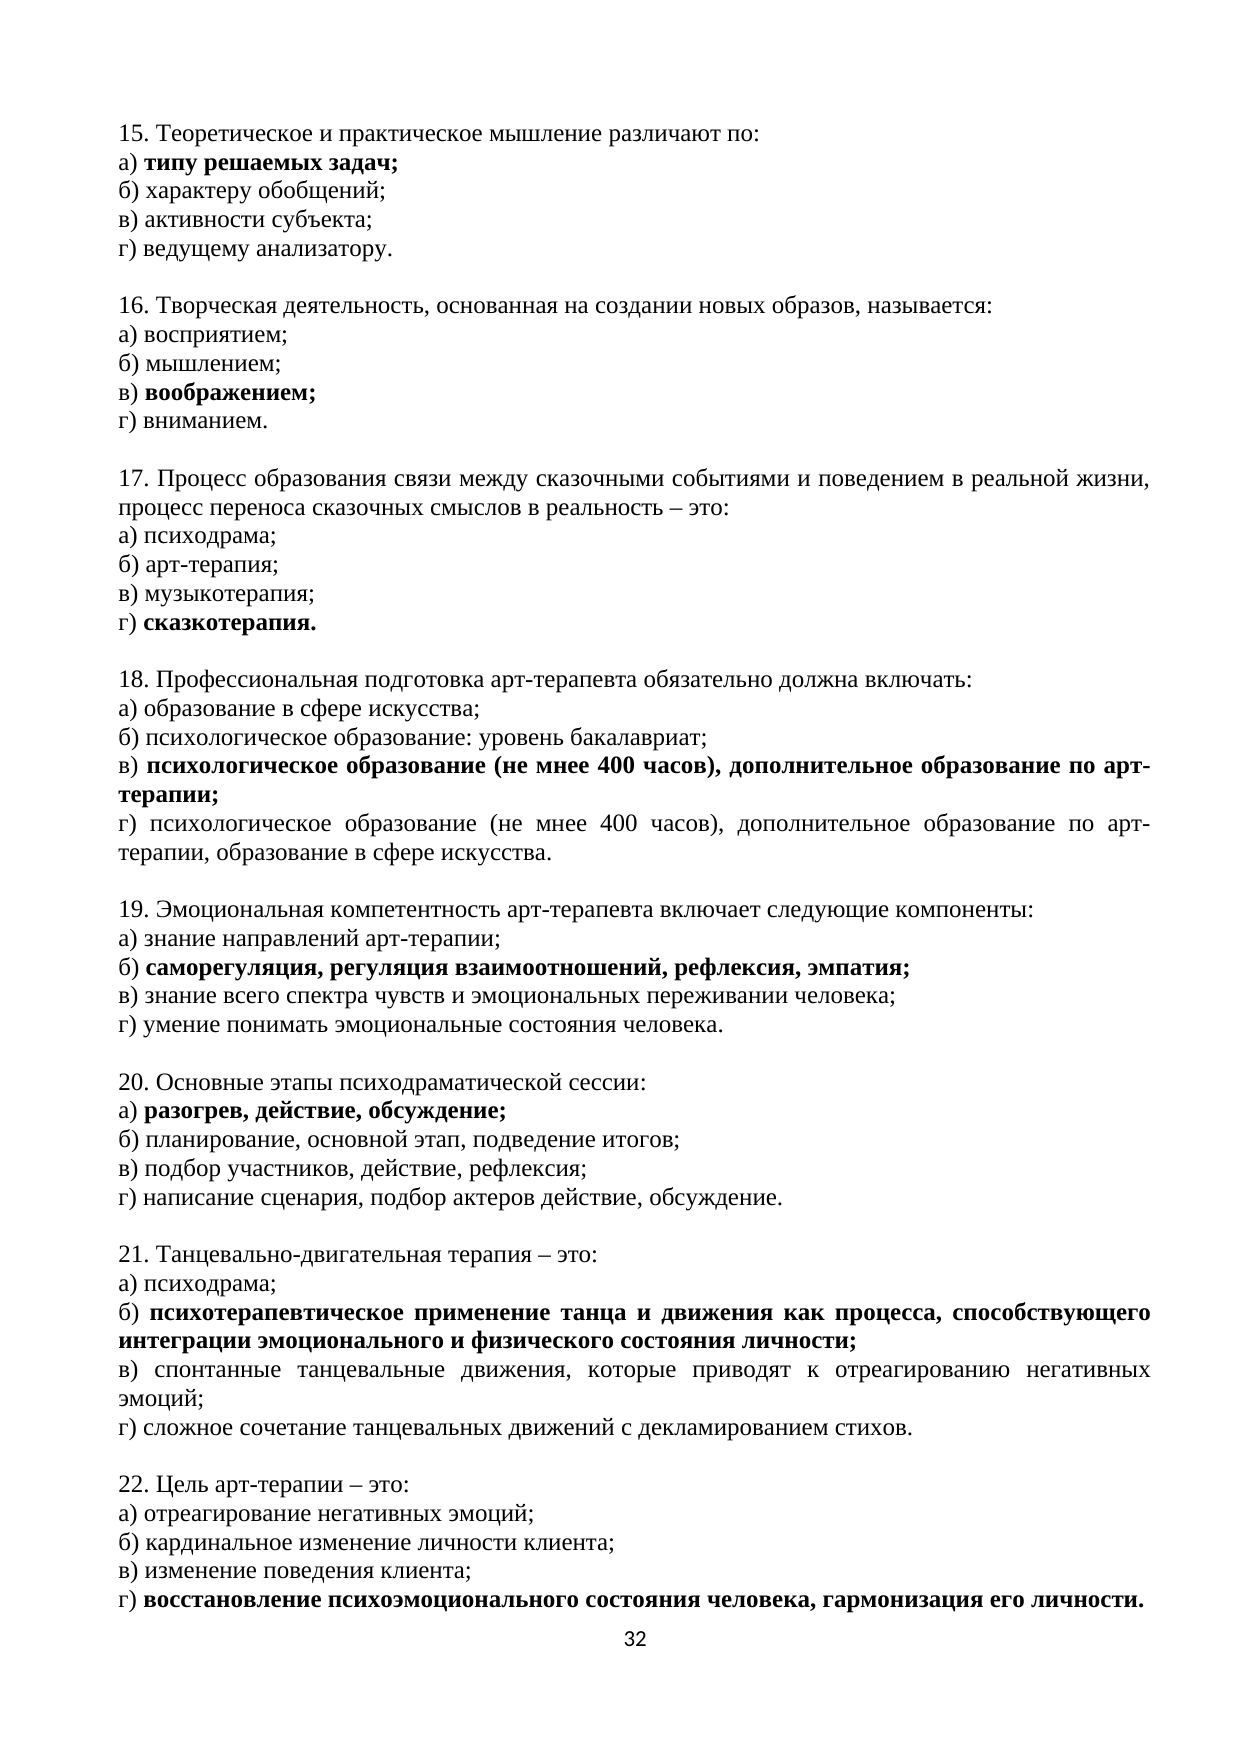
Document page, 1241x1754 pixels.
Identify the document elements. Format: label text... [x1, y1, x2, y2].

text а) типу решаемых задач; [118, 147, 1152, 176]
text г) сказкотерапия. [118, 607, 1152, 636]
text в) воображением; [118, 377, 1152, 406]
text а) отреагирование негативных эмоций; [118, 1498, 1152, 1527]
text а) психодрама; [118, 521, 1152, 549]
text г) вниманием. [118, 406, 1152, 434]
text 15. Теоретическое и практическое мышление различают по: [118, 118, 1152, 147]
text а) знание направлений арт-терапии; [118, 923, 1152, 952]
text б) характеру обобщений; [118, 176, 1152, 204]
text 17. Процесс образования связи между сказочными событиями и поведением в реальной жизни, процесс переноса сказочных смыслов в реальность – это: [118, 463, 1152, 521]
text в) активности субъекта; [118, 204, 1152, 233]
text в) подбор участников, действие, рефлексия; [118, 1153, 1152, 1182]
text г) восстановление психоэмоционального состояния человека, гармонизация его личности. [118, 1584, 1152, 1613]
text в) изменение поведения клиента; [118, 1556, 1152, 1584]
text в) знание всего спектра чувств и эмоциональных переживании человека; [118, 981, 1152, 1009]
text г) ведущему анализатору. [118, 233, 1152, 262]
text г) написание сценария, подбор актеров действие, обсуждение. [118, 1182, 1152, 1211]
text 16. Творческая деятельность, основанная на создании новых образов, называется: [118, 291, 1152, 319]
text б) кардинальное изменение личности клиента; [118, 1527, 1152, 1556]
text б) психологическое образование: уровень бакалавриат; [118, 722, 1152, 751]
text в) психологическое образование (не мнее 400 часов), дополнительное образование по арт-терапии; [118, 751, 1152, 808]
text б) психотерапевтическое применение танца и движения как процесса, способствующего интеграции эмоционального и физического состояния личности; [118, 1297, 1152, 1354]
text г) умение понимать эмоциональные состояния человека. [118, 1009, 1152, 1038]
text 20. Основные этапы психодраматической сессии: [118, 1067, 1152, 1096]
text а) психодрама; [118, 1268, 1152, 1297]
text 21. Танцевально-двигательная терапия – это: [118, 1239, 1152, 1268]
text 19. Эмоциональная компетентность арт-терапевта включает следующие компоненты: [118, 894, 1152, 923]
text а) восприятием; [118, 319, 1152, 348]
text а) образование в сфере искусства; [118, 693, 1152, 722]
text б) планирование, основной этап, подведение итогов; [118, 1124, 1152, 1153]
text г) сложное сочетание танцевальных движений с декламированием стихов. [118, 1412, 1152, 1441]
text б) саморегуляция, регуляция взаимоотношений, рефлексия, эмпатия; [118, 952, 1152, 981]
text 18. Профессиональная подготовка арт-терапевта обязательно должна включать: [118, 664, 1152, 693]
text а) разогрев, действие, обсуждение; [118, 1096, 1152, 1124]
text 22. Цель арт-терапии – это: [118, 1469, 1152, 1498]
text г) психологическое образование (не мнее 400 часов), дополнительное образование по арт-терапии, образование в сфере искусства. [118, 808, 1152, 866]
text в) музыкотерапия; [118, 578, 1152, 607]
text б) арт-терапия; [118, 549, 1152, 578]
text б) мышлением; [118, 348, 1152, 377]
text в) спонтанные танцевальные движения, которые приводят к отреагированию негативных эмоций; [118, 1354, 1152, 1412]
